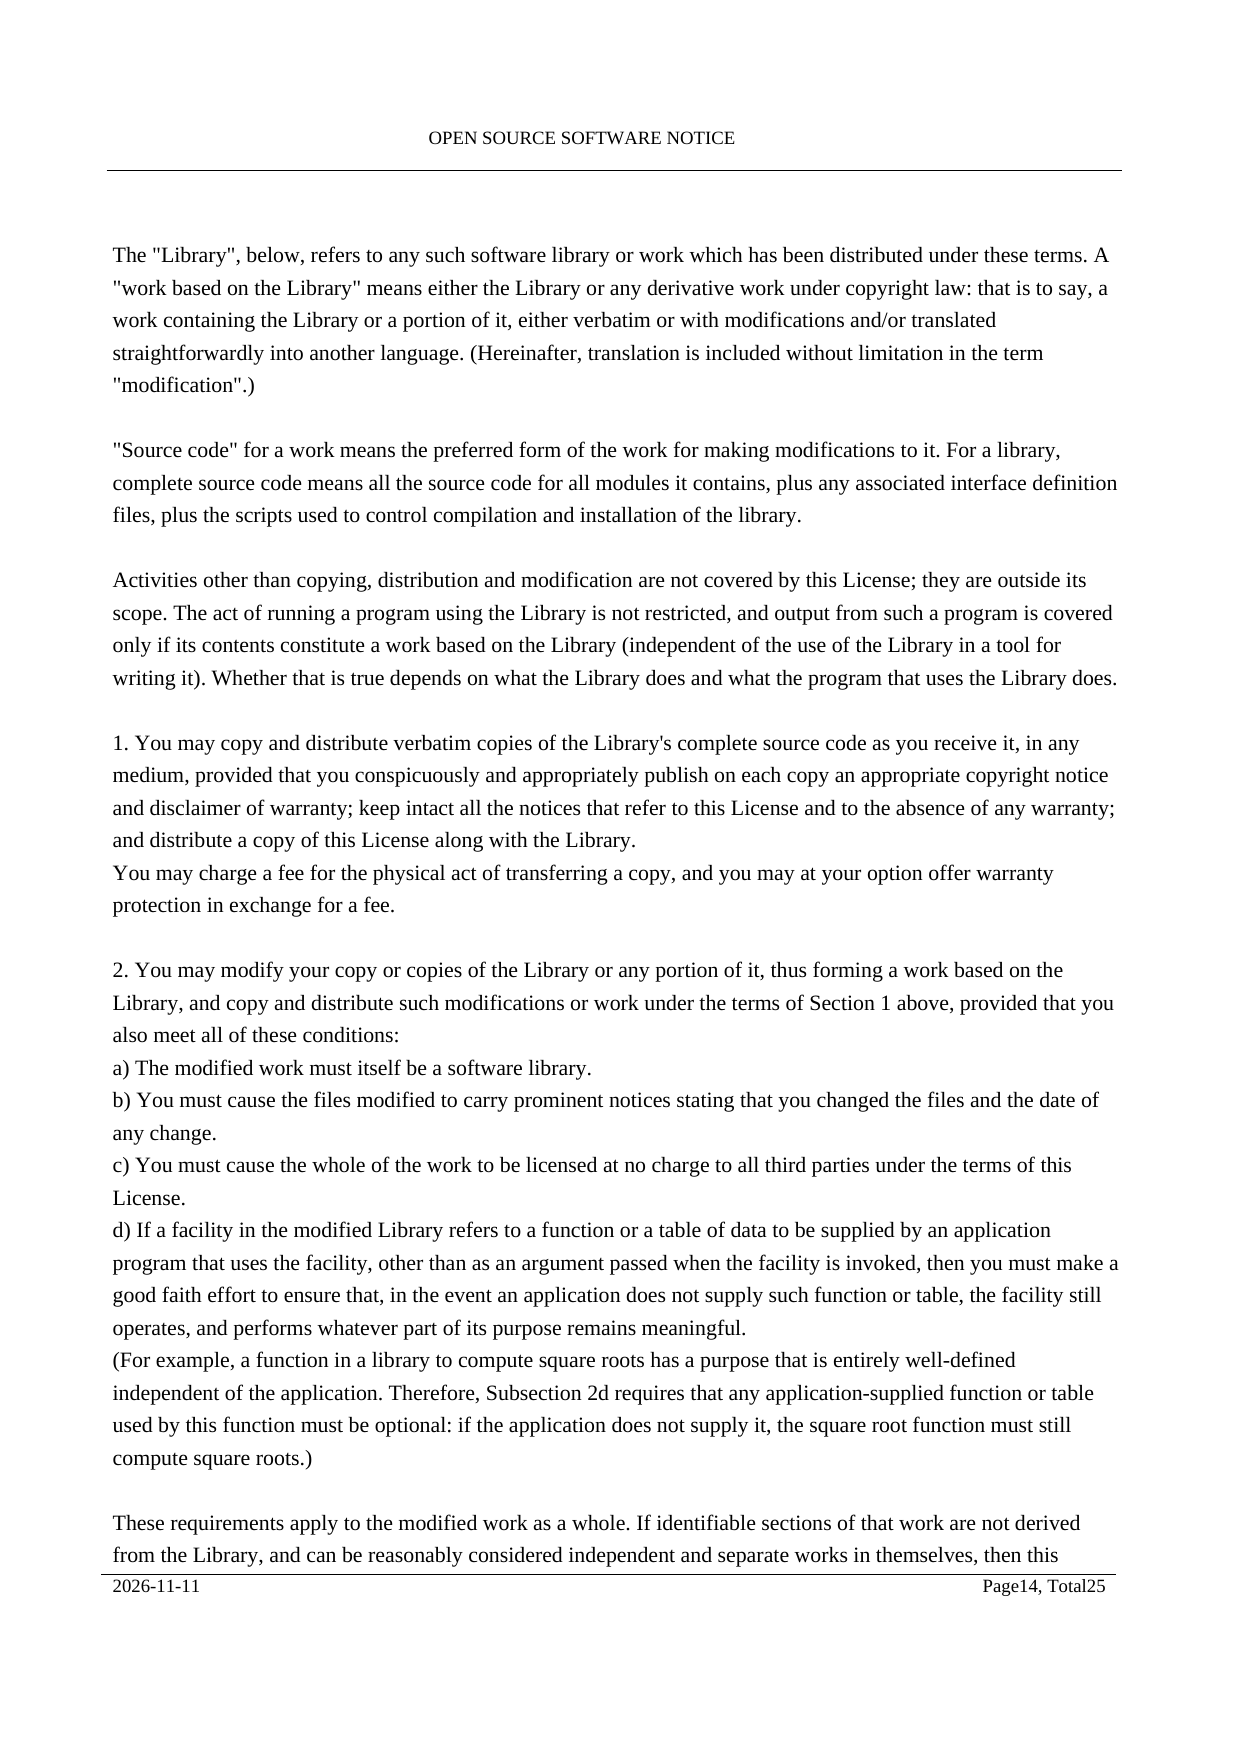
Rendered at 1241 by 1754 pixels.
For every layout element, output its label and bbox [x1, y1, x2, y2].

text [112, 206, 1128, 1571]
